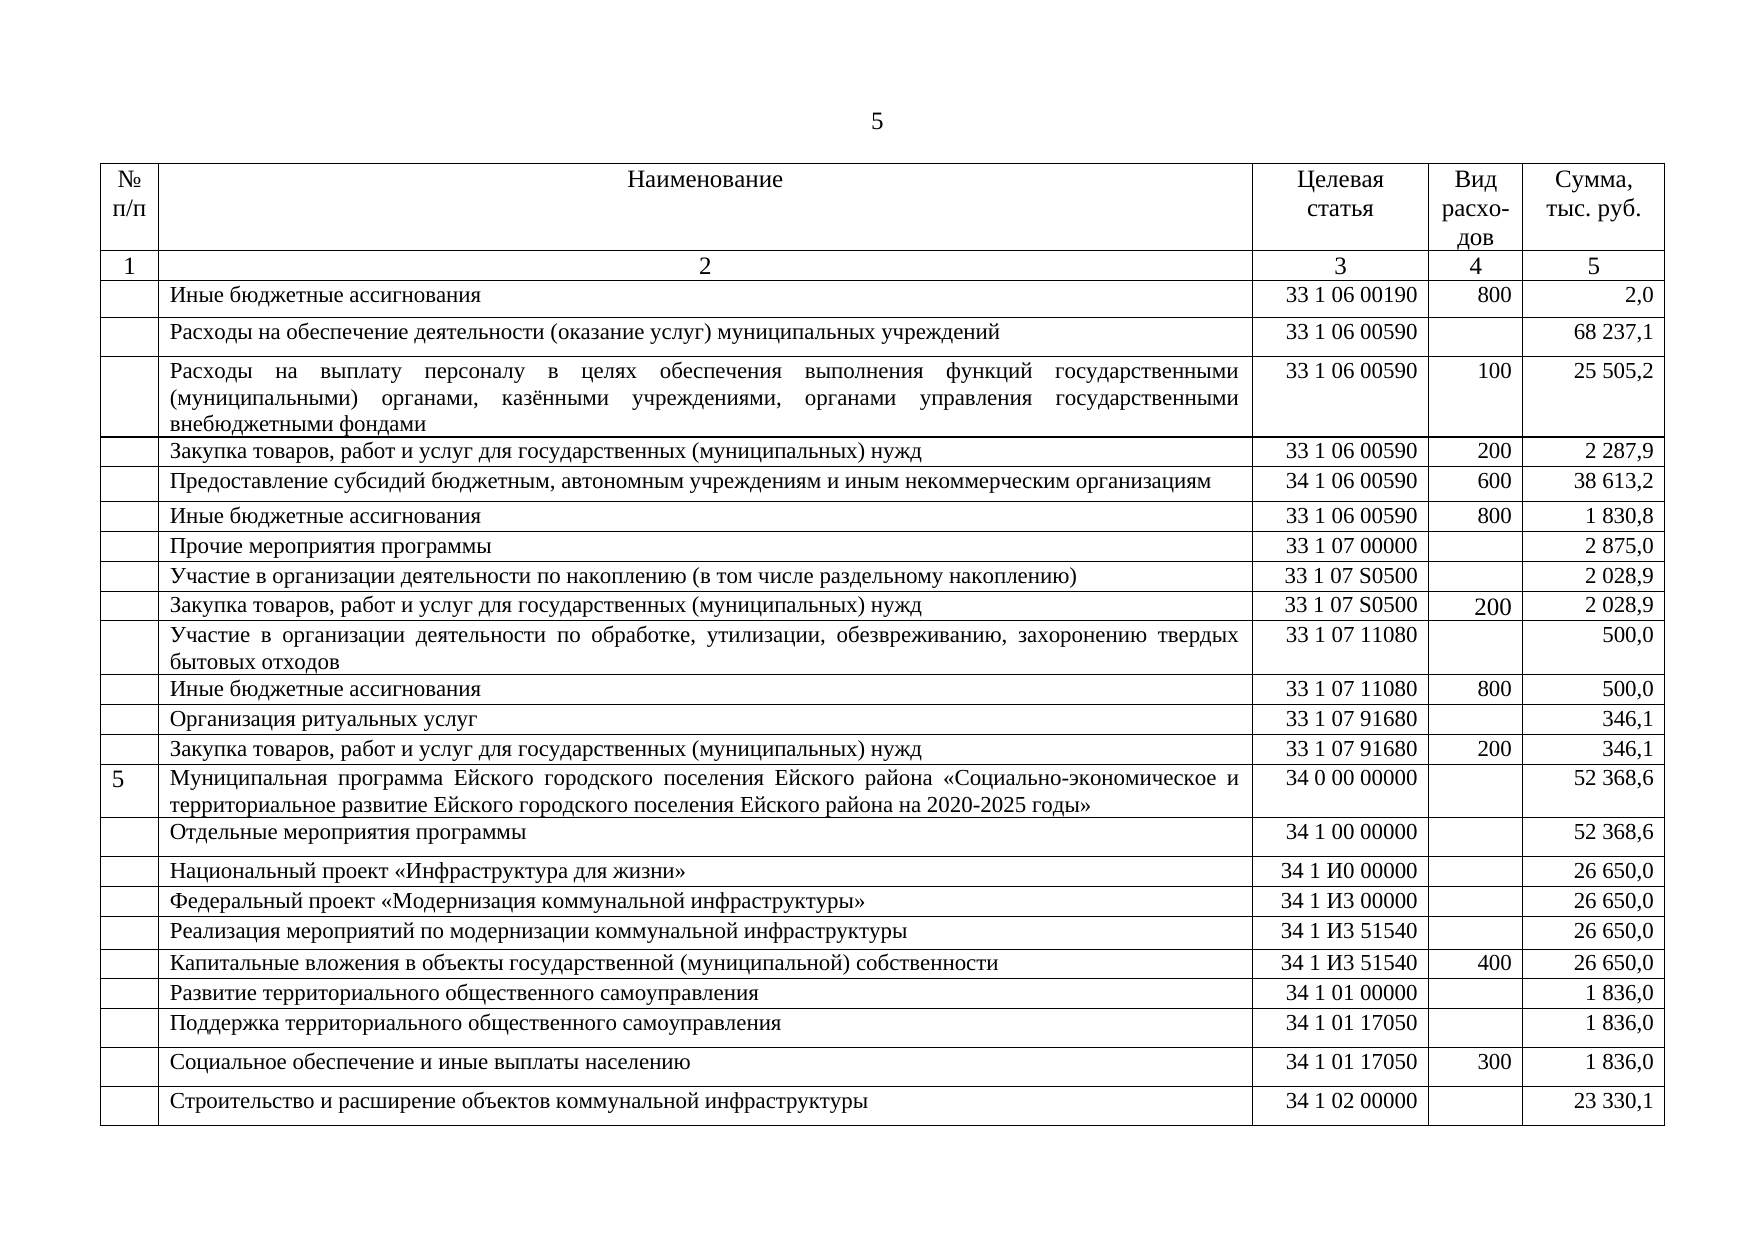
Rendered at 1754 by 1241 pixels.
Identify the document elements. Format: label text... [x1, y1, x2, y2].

table_cell [1429, 1009, 1522, 1047]
table_cell 2 028,9 [1523, 592, 1664, 620]
table_cell Предоставление субсидий бюджетным, автономным учреждениям и иным некоммерческим организациям [159, 467, 1252, 501]
table_cell Организация ритуальных услуг [159, 705, 1252, 734]
table_cell 2 287,9 [1523, 438, 1664, 466]
table_cell 1 836,0 [1523, 979, 1664, 1008]
table_cell Иные бюджетные ассигнования [159, 675, 1252, 704]
table_cell [101, 281, 158, 317]
table_cell [101, 318, 158, 356]
table_cell 33 1 07 11080 [1253, 621, 1428, 674]
table_header Сумма, тыс. руб. [1523, 164, 1664, 250]
table_cell Закупка товаров, работ и услуг для государственных (муниципальных) нужд [159, 438, 1252, 466]
table_cell 33 1 07 S0500 [1253, 562, 1428, 591]
table_cell 800 [1429, 502, 1522, 531]
table_cell [101, 735, 158, 763]
table_cell 25 505,2 [1523, 357, 1664, 436]
table_cell Участие в организации деятельности по накоплению (в том числе раздельному накоплению) [159, 562, 1252, 591]
table_cell 33 1 07 91680 [1253, 735, 1428, 763]
table_cell 33 1 06 00590 [1253, 502, 1428, 531]
table_cell [101, 705, 158, 734]
table_cell 34 1 И3 51540 [1253, 950, 1428, 978]
table_cell 33 1 06 00190 [1253, 281, 1428, 317]
table_cell Строительство и расширение объектов коммунальной инфраструктуры [159, 1087, 1252, 1125]
table_cell Прочие мероприятия программы [159, 532, 1252, 561]
table_cell 33 1 07 11080 [1253, 675, 1428, 704]
table_cell 33 1 06 00590 [1253, 438, 1428, 466]
table_cell 5 [1523, 251, 1664, 280]
table_cell [101, 1087, 158, 1125]
table_cell 34 1 01 17050 [1253, 1048, 1428, 1086]
table_cell 33 1 07 91680 [1253, 705, 1428, 734]
table_cell Закупка товаров, работ и услуг для государственных (муниципальных) нужд [159, 592, 1252, 620]
table_cell [101, 502, 158, 531]
table_cell 200 [1429, 438, 1522, 466]
table_cell 68 237,1 [1523, 318, 1664, 356]
table_cell 38 613,2 [1523, 467, 1664, 501]
table_cell 1 836,0 [1523, 1048, 1664, 1086]
table_cell [101, 438, 158, 466]
table_cell Расходы на обеспечение деятельности (оказание услуг) муниципальных учреждений [159, 318, 1252, 356]
table_cell 600 [1429, 467, 1522, 501]
table_cell 2 875,0 [1523, 532, 1664, 561]
table_cell 34 1 06 00590 [1253, 467, 1428, 501]
table_cell 500,0 [1523, 621, 1664, 674]
table_cell 26 650,0 [1523, 857, 1664, 886]
table_header Вид расхо-дов [1429, 164, 1522, 250]
table_cell 800 [1429, 281, 1522, 317]
table_cell [101, 562, 158, 591]
table_header № п/п [101, 164, 158, 250]
table_cell Иные бюджетные ассигнования [159, 281, 1252, 317]
table_cell 2,0 [1523, 281, 1664, 317]
table_cell Поддержка территориального общественного самоуправления [159, 1009, 1252, 1047]
table_cell 2 028,9 [1523, 562, 1664, 591]
table_cell [1429, 887, 1522, 916]
table_cell [101, 532, 158, 561]
table_cell 23 330,1 [1523, 1087, 1664, 1125]
table_header Целевая статья [1253, 164, 1428, 250]
table_cell 33 1 06 00590 [1253, 357, 1428, 436]
table_cell Развитие территориального общественного самоуправления [159, 979, 1252, 1008]
table_cell [101, 357, 158, 436]
table_cell [1429, 318, 1522, 356]
table_cell 33 1 06 00590 [1253, 318, 1428, 356]
table_cell [1429, 857, 1522, 886]
table_cell 1 836,0 [1523, 1009, 1664, 1047]
table_cell 5 [101, 765, 158, 817]
table_cell Муниципальная программа Ейского городского поселения Ейского района «Социально-экономическое и территориальное развитие Ейского городского поселения Ейского района на 2020-2025 годы» [159, 765, 1252, 817]
table_cell Федеральный проект «Модернизация коммунальной инфраструктуры» [159, 887, 1252, 916]
table_cell [101, 1009, 158, 1047]
table_cell [101, 917, 158, 948]
table_cell Участие в организации деятельности по обработке, утилизации, обезвреживанию, захоронению твердых бытовых отходов [159, 621, 1252, 674]
table_cell 34 1 И3 00000 [1253, 887, 1428, 916]
table_cell 346,1 [1523, 705, 1664, 734]
table_cell Национальный проект «Инфраструктура для жизни» [159, 857, 1252, 886]
table_cell 34 0 00 00000 [1253, 765, 1428, 817]
table_cell Реализация мероприятий по модернизации коммунальной инфраструктуры [159, 917, 1252, 948]
table_cell 400 [1429, 950, 1522, 978]
table_cell 34 1 И3 51540 [1253, 917, 1428, 948]
table_cell [101, 621, 158, 674]
table_cell Иные бюджетные ассигнования [159, 502, 1252, 531]
table_cell [1429, 979, 1522, 1008]
table_cell 2 [159, 251, 1252, 280]
table_cell 100 [1429, 357, 1522, 436]
table_cell 300 [1429, 1048, 1522, 1086]
table_cell 1 830,8 [1523, 502, 1664, 531]
table_cell [1429, 917, 1522, 948]
table_cell [1429, 1087, 1522, 1125]
table_cell [1429, 621, 1522, 674]
table_cell 34 1 01 00000 [1253, 979, 1428, 1008]
table_cell [1429, 705, 1522, 734]
table_cell [101, 675, 158, 704]
table_cell 200 [1429, 592, 1522, 620]
table_cell 33 1 07 S0500 [1253, 592, 1428, 620]
table_cell 52 368,6 [1523, 765, 1664, 817]
table_cell [101, 1048, 158, 1086]
table_cell [101, 818, 158, 856]
table_cell 34 1 02 00000 [1253, 1087, 1428, 1125]
table_cell 200 [1429, 735, 1522, 763]
table_cell 4 [1429, 251, 1522, 280]
table_cell [1429, 765, 1522, 817]
table_cell 3 [1253, 251, 1428, 280]
table_cell Отдельные мероприятия программы [159, 818, 1252, 856]
table_cell Социальное обеспечение и иные выплаты населению [159, 1048, 1252, 1086]
table_cell 52 368,6 [1523, 818, 1664, 856]
table_cell [101, 950, 158, 978]
table_cell 34 1 01 17050 [1253, 1009, 1428, 1047]
table_cell [101, 979, 158, 1008]
table_cell 346,1 [1523, 735, 1664, 763]
table_cell [101, 857, 158, 886]
table_cell 33 1 07 00000 [1253, 532, 1428, 561]
table_cell 800 [1429, 675, 1522, 704]
table_cell Закупка товаров, работ и услуг для государственных (муниципальных) нужд [159, 735, 1252, 763]
table_cell 34 1 И0 00000 [1253, 857, 1428, 886]
table_cell [101, 467, 158, 501]
table_cell 26 650,0 [1523, 917, 1664, 948]
table_cell [101, 887, 158, 916]
table_cell 34 1 00 00000 [1253, 818, 1428, 856]
table_cell 26 650,0 [1523, 887, 1664, 916]
table_cell 500,0 [1523, 675, 1664, 704]
table_cell [1429, 532, 1522, 561]
table_cell Капитальные вложения в объекты государственной (муниципальной) собственности [159, 950, 1252, 978]
table_cell 26 650,0 [1523, 950, 1664, 978]
table_cell [101, 592, 158, 620]
table_header Наименование [159, 164, 1252, 250]
table_cell [1429, 562, 1522, 591]
table_cell [1429, 818, 1522, 856]
table_cell 1 [101, 251, 158, 280]
